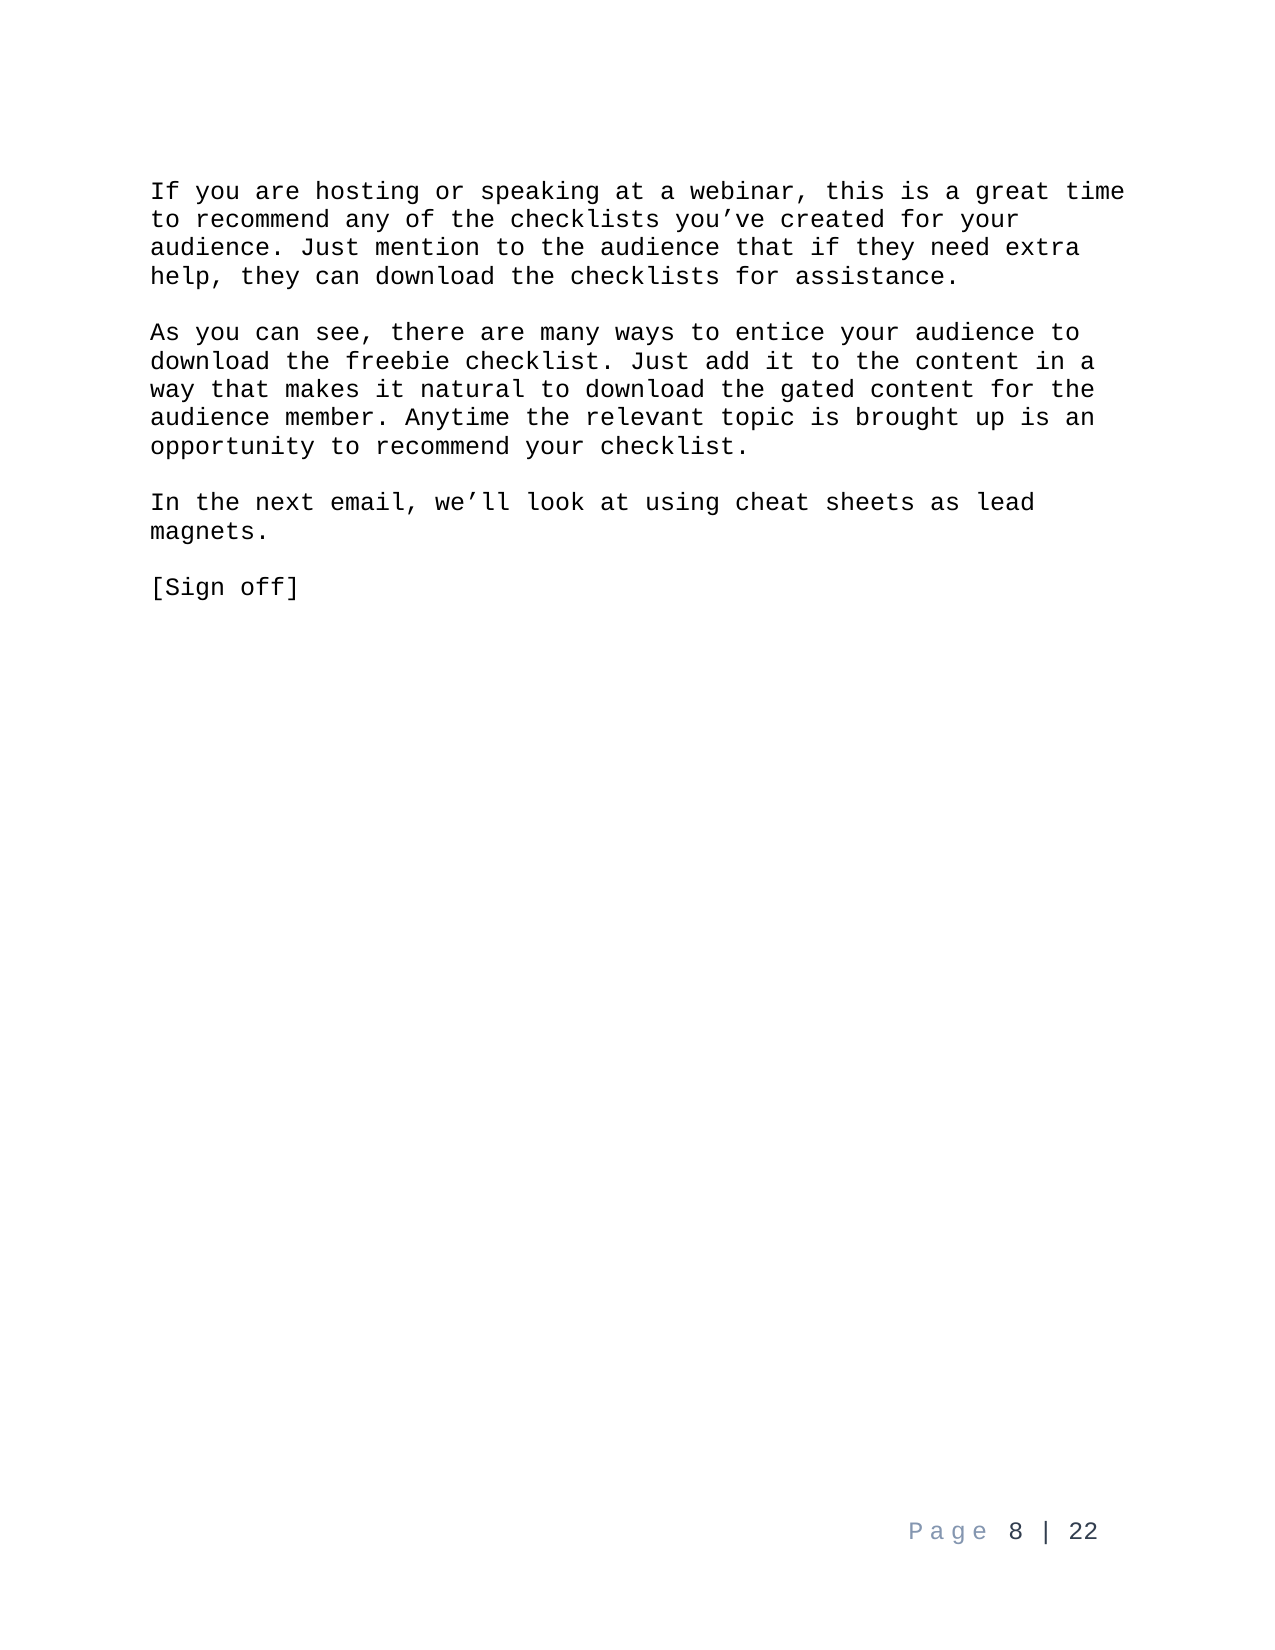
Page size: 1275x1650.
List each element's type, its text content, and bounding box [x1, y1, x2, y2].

text If you are hosting or speaking at a webinar, this is a great time to recommend any of the checklists you’ve created for your audience. Just mention to the audience that if they need extra help, they can download the checklists for assistance. [150, 178, 1125, 292]
text As you can see, there are many ways to entice your audience to download the freebie checklist. Just add it to the content in a way that makes it natural to download the gated content for the audience member. Anytime the relevant topic is brought up is an opportunity to recommend your checklist. [150, 320, 1125, 462]
text [Sign off] [150, 575, 1125, 603]
text In the next email, we’ll look at using cheat sheets as lead magnets. [150, 490, 1125, 547]
